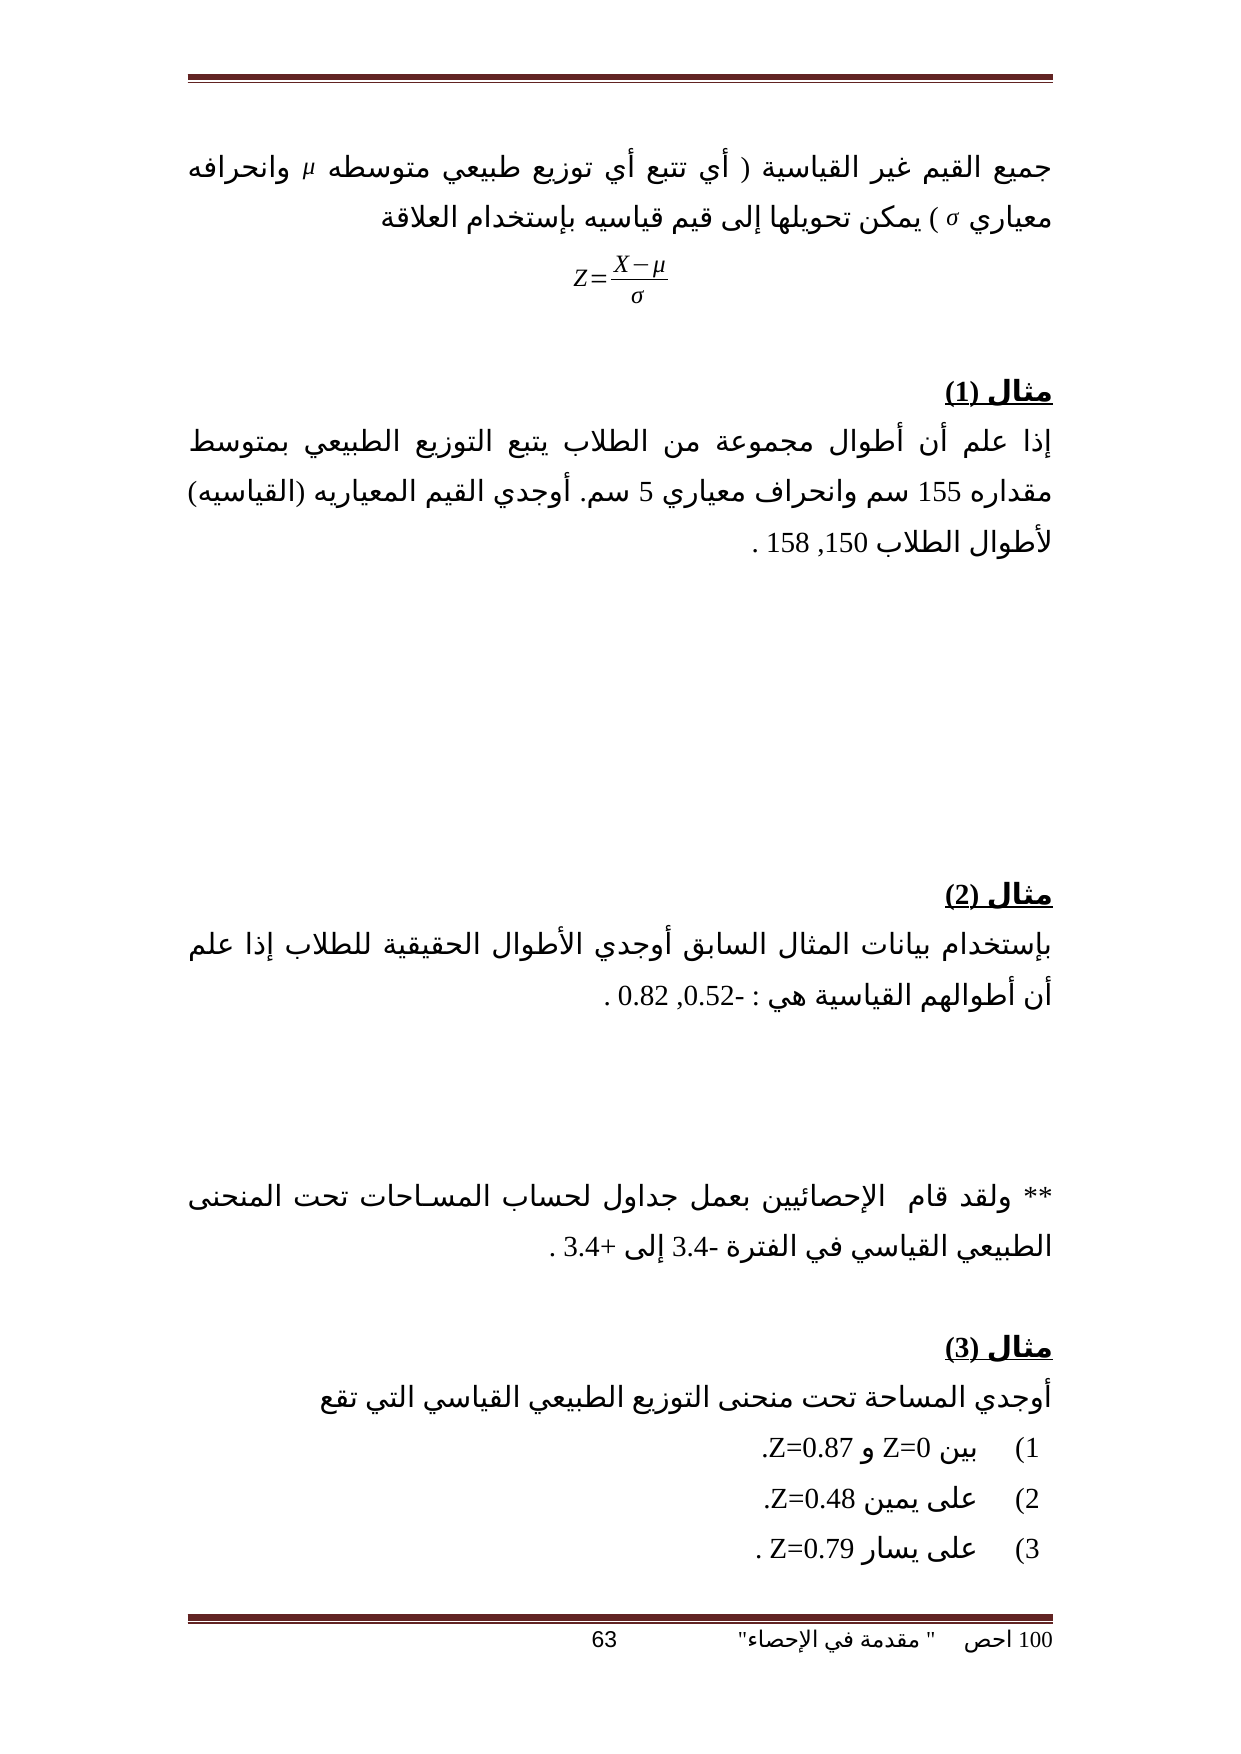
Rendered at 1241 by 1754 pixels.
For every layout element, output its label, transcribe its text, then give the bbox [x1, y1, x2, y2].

list مثال (3) [187, 1330, 1053, 1363]
list جميع القيم غير القياسية ( أي تتبع أي توزيع طبيعي متوسطه وانحرافه معياري ) يمكن تحويلها إلى قيم قياسيه بإستخدام العلاقة [187, 150, 1053, 234]
list مثال (1) [187, 374, 1053, 407]
list على يمين Z=0.48. [187, 1481, 1015, 1514]
list بإستخدام بيانات المثال السابق أوجدي الأطوال الحقيقية للطلاب إذا علم أن أطوالهم القياسية هي : -0.52, 0.82 . [187, 927, 1053, 1011]
list ** ولقد قام الإحصائيين بعمل جداول لحساب المسـاحات تحت المنحنى الطبيعي القياسي في الفترة -3.4 إلى +3.4 . [187, 1179, 1053, 1263]
list إذا علم أن أطوال مجموعة من الطلاب يتبع التوزيع الطبيعي بمتوسط مقداره 155 سم وانحراف معياري 5 سم. أوجدي القيم المعياريه (القياسيه) لأطوال الطلاب 150, 158 . [187, 424, 1053, 558]
list مثال (2) [187, 877, 1053, 911]
list بين Z=0 و Z=0.87. [187, 1430, 1015, 1464]
list على يسار Z=0.79 . [187, 1531, 1015, 1564]
list أوجدي المساحة تحت منحنى التوزيع الطبيعي القياسي التي تقع [187, 1380, 1053, 1414]
